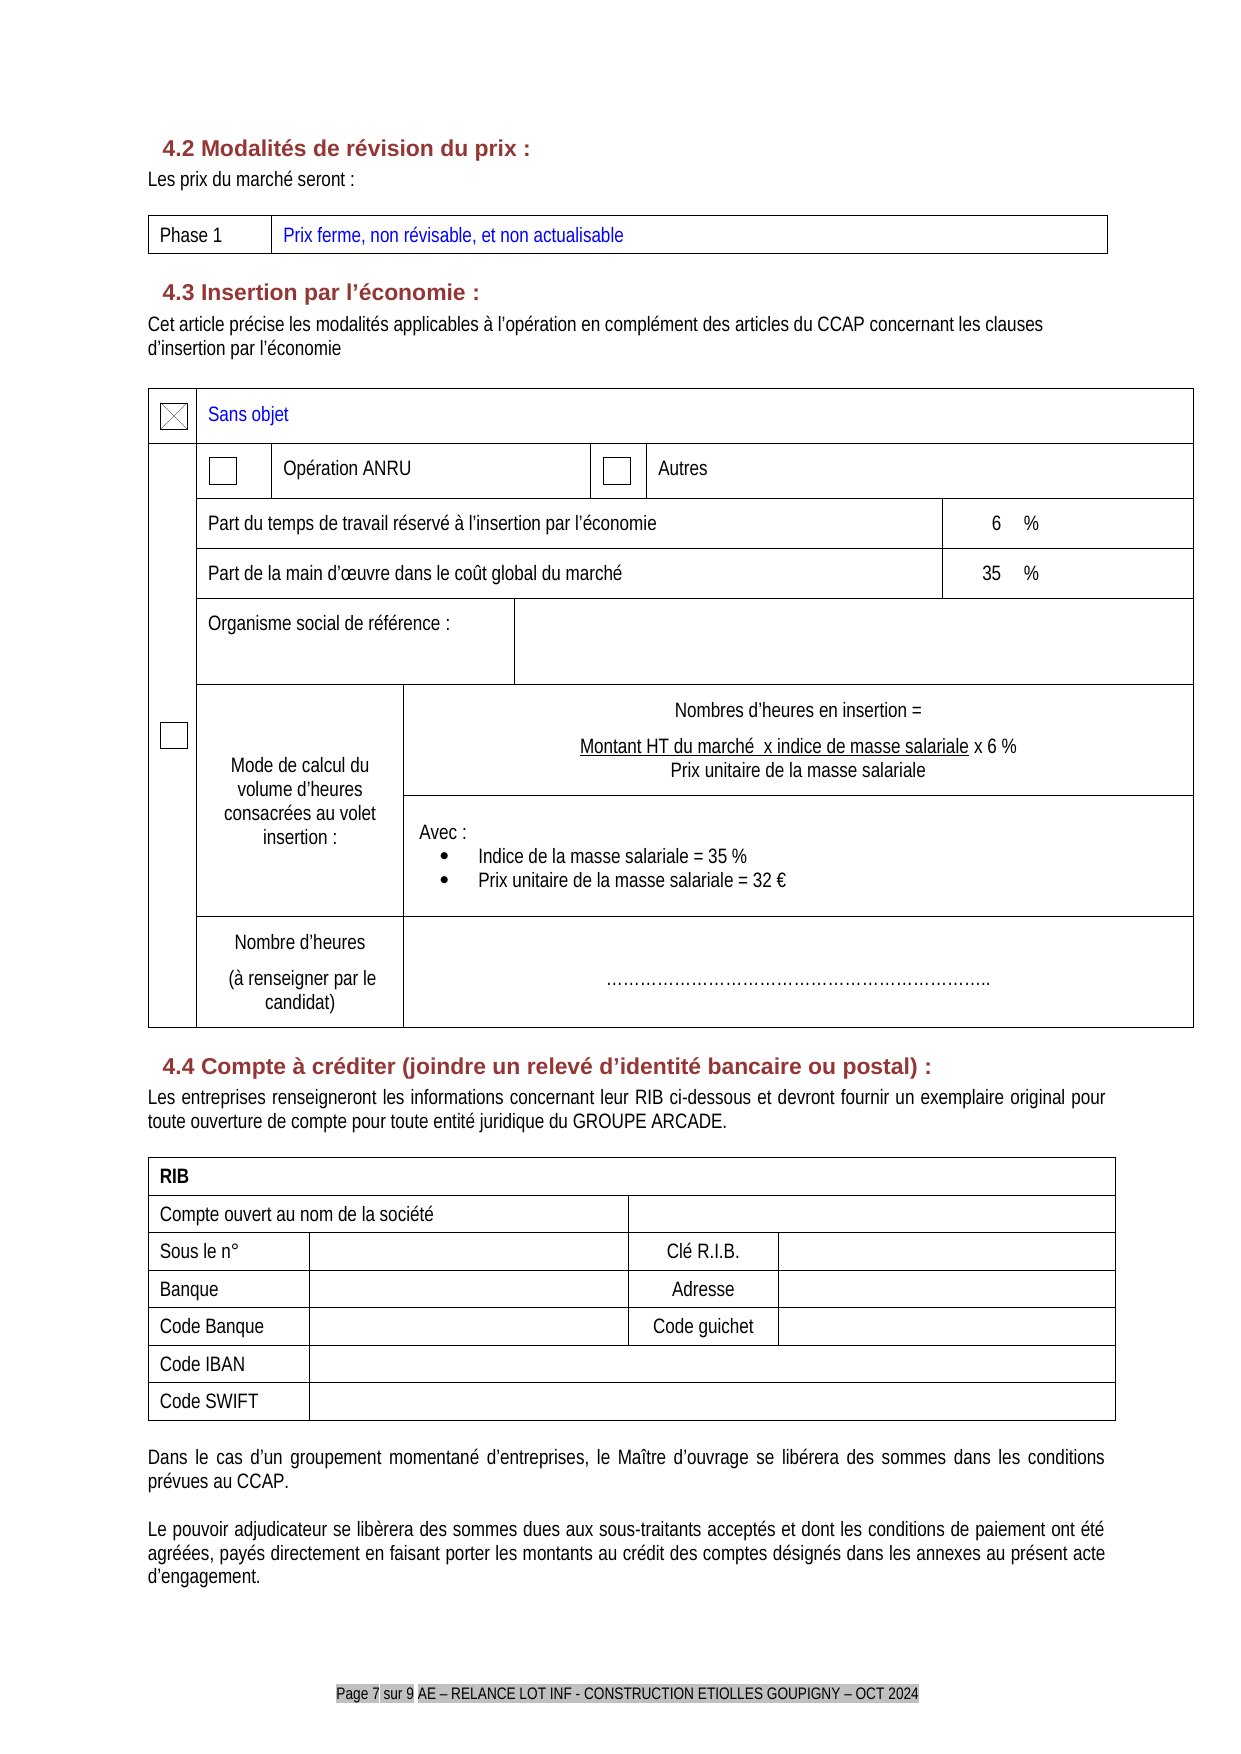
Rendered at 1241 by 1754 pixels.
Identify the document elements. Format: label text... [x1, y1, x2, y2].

table_cell Nombre d’heures (à renseigner par le candidat) [197, 917, 403, 1027]
table_header Phase 1 [149, 216, 271, 253]
table_cell Banque [149, 1271, 309, 1307]
table_cell [310, 1271, 628, 1307]
table_header Sans objet [197, 389, 1193, 443]
table_cell Autres [647, 444, 1193, 498]
text Les prix du marché seront : [148, 167, 1107, 191]
subtitle Compte à créditer (joindre un relevé d’identité bancaire ou postal) : [162, 1053, 1107, 1079]
table_cell % [1012, 549, 1193, 598]
text Les entreprises renseigneront les informations concernant leur RIB ci-dessous et devront fournir un exemplaire original pour toute ouverture de compte pour toute entité juridique du GROUPE ARCADE. [148, 1085, 1107, 1133]
table_cell [779, 1308, 1115, 1344]
table_cell % [1012, 499, 1193, 548]
table_cell [197, 444, 271, 498]
table_cell [629, 1196, 1115, 1232]
table_cell Part de la main d’œuvre dans le coût global du marché [197, 549, 942, 598]
table_cell [591, 444, 646, 498]
table_cell [310, 1308, 628, 1344]
table_cell Organisme social de référence : [197, 599, 514, 684]
text Dans le cas d’un groupement momentané d’entreprises, le Maître d’ouvrage se libérera des sommes dans les conditions prévues au CCAP. [148, 1444, 1107, 1492]
subtitle Insertion par l’économie : [162, 279, 1107, 305]
text Le pouvoir adjudicateur se libèrera des sommes dues aux sous-traitants acceptés et dont les conditions de paiement ont été agréées, payés directement en faisant porter les montants au crédit des comptes désignés dans les annexes au présent acte d’engagement. [148, 1516, 1107, 1588]
table_cell Opération ANRU [272, 444, 590, 498]
table_cell [310, 1383, 1115, 1419]
table_cell 35 [943, 549, 1012, 598]
table_cell [149, 444, 196, 1027]
table_cell Avec : Indice de la masse salariale = 35 % Prix unitaire de la masse salariale = 32 € [404, 796, 1193, 916]
table_cell Code guichet [629, 1308, 778, 1344]
table_header Prix ferme, non révisable, et non actualisable [272, 216, 1107, 253]
table_cell ………………………………………………………….. [404, 917, 1193, 1027]
table_cell Part du temps de travail réservé à l’insertion par l’économie [197, 499, 942, 548]
table_cell Sous le n° [149, 1233, 309, 1269]
text Cet article précise les modalités applicables à l’opération en complément des articles du CCAP concernant les clauses d’insertion par l’économie [148, 311, 1107, 359]
table_header RIB [149, 1158, 1115, 1194]
table_cell [779, 1233, 1115, 1269]
table_cell Nombres d’heures en insertion = Montant HT du marché x indice de masse salariale x 6 % Prix unitaire de la masse salariale [404, 685, 1193, 794]
table_cell [515, 599, 1193, 684]
table_cell Adresse [629, 1271, 778, 1307]
table_cell 6 [943, 499, 1012, 548]
subtitle Modalités de révision du prix : [162, 135, 1107, 161]
table_cell Mode de calcul du volume d’heures consacrées au volet insertion : [197, 685, 403, 916]
table_cell Compte ouvert au nom de la société [149, 1196, 628, 1232]
table_header [149, 389, 196, 443]
table_cell [310, 1346, 1115, 1382]
table_cell Clé R.I.B. [629, 1233, 778, 1269]
table_cell Code IBAN [149, 1346, 309, 1382]
table_cell Code Banque [149, 1308, 309, 1344]
table_cell [310, 1233, 628, 1269]
table_cell [779, 1271, 1115, 1307]
table_cell Code SWIFT [149, 1383, 309, 1419]
